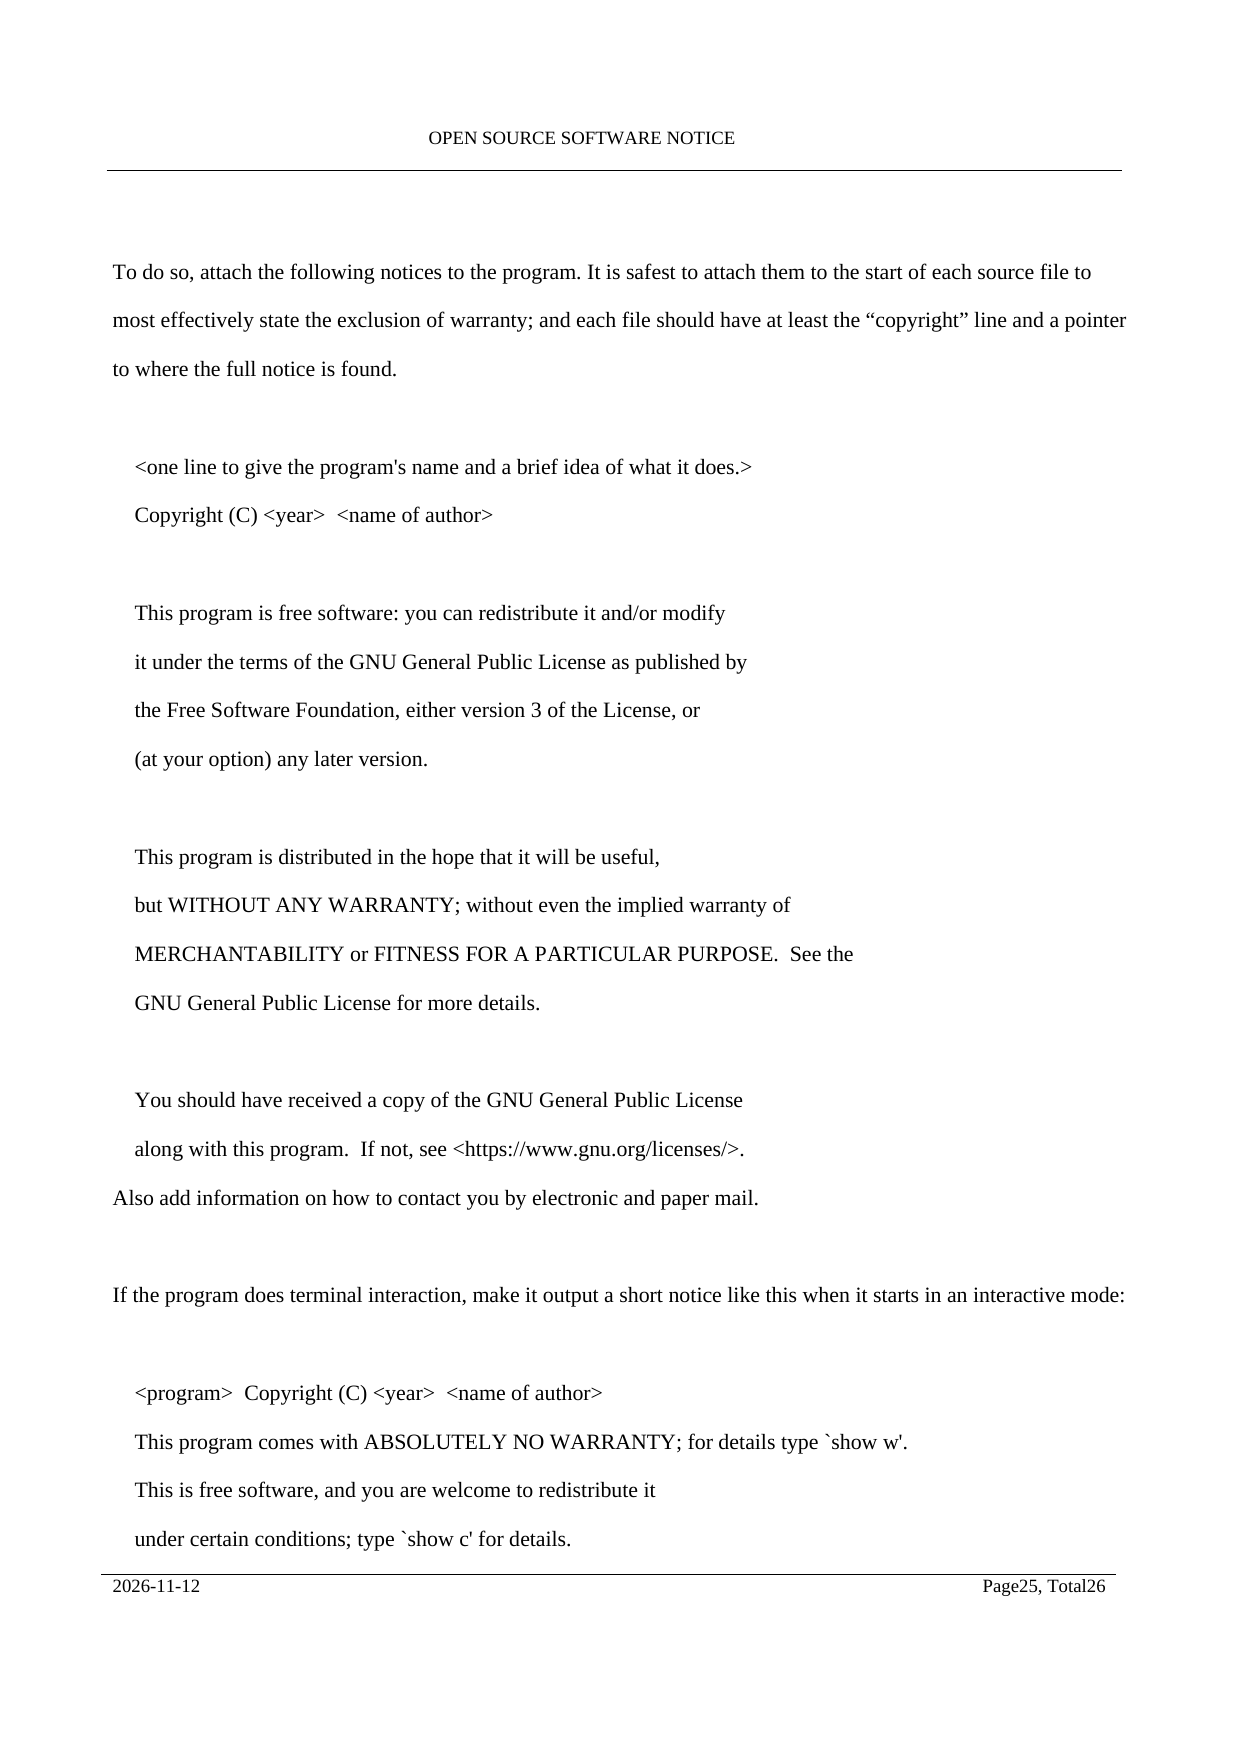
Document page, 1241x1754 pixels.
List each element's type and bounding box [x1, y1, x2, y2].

text [112, 206, 1128, 1555]
